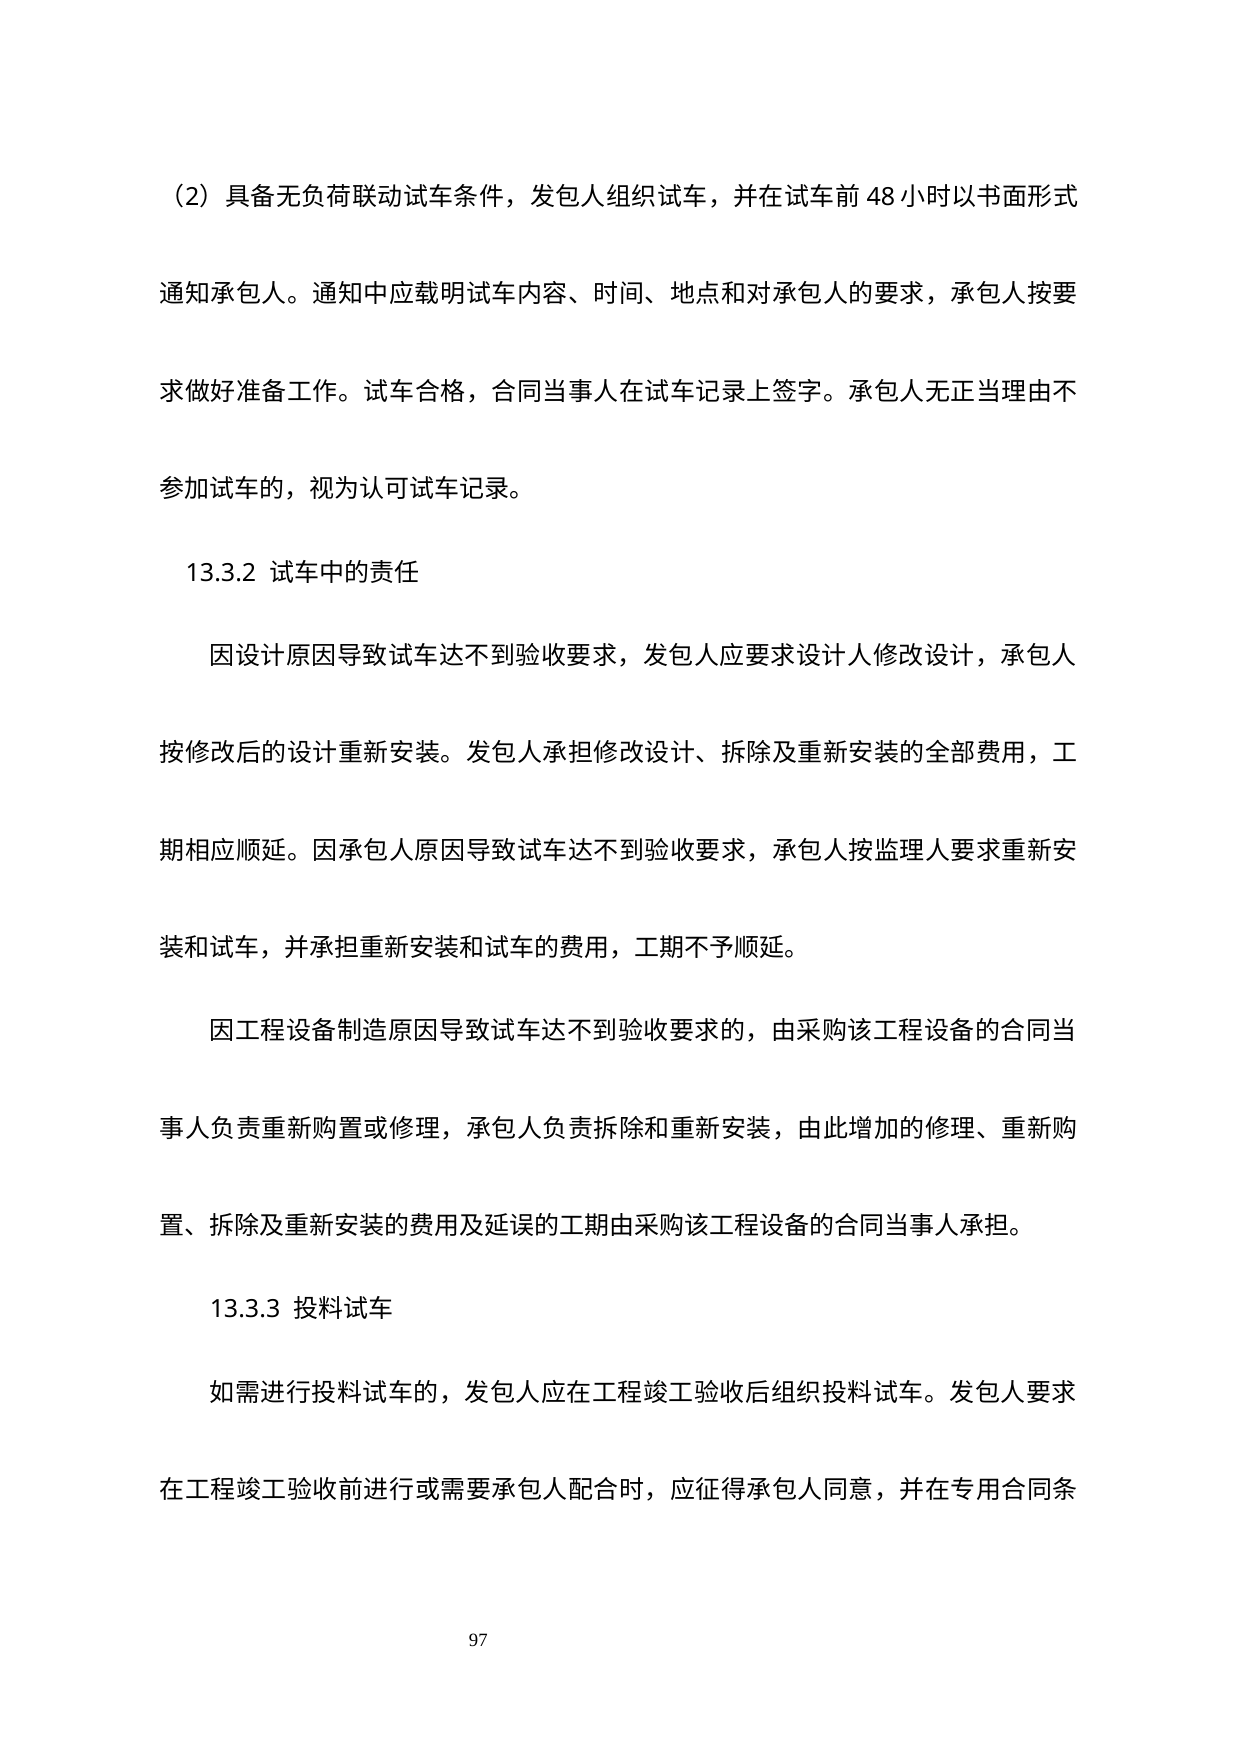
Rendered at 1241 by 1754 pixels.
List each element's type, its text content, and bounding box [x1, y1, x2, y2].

text 因设计原因导致试车达不到验收要求，发包人应要求设计人修改设计，承包人按修改后的设计重新安装。发包人承担修改设计、拆除及重新安装的全部费用，工期相应顺延。因承包人原因导致试车达不到验收要求，承包人按监理人要求重新安装和试车，并承担重新安装和试车的费用，工期不予顺延。 [159, 621, 1078, 978]
text 13.3.2 试车中的责任 [159, 538, 1078, 603]
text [159, 1358, 1078, 1520]
text 因工程设备制造原因导致试车达不到验收要求的，由采购该工程设备的合同当事人负责重新购置或修理，承包人负责拆除和重新安装，由此增加的修理、重新购置、拆除及重新安装的费用及延误的工期由采购该工程设备的合同当事人承担。 [159, 996, 1078, 1256]
text 13.3.3 投料试车 [159, 1274, 1078, 1339]
text （2）具备无负荷联动试车条件，发包人组织试车，并在试车前48小时以书面形式通知承包人。通知中应载明试车内容、时间、地点和对承包人的要求，承包人按要求做好准备工作。试车合格，合同当事人在试车记录上签字。承包人无正当理由不参加试车的，视为认可试车记录。 [159, 162, 1078, 519]
